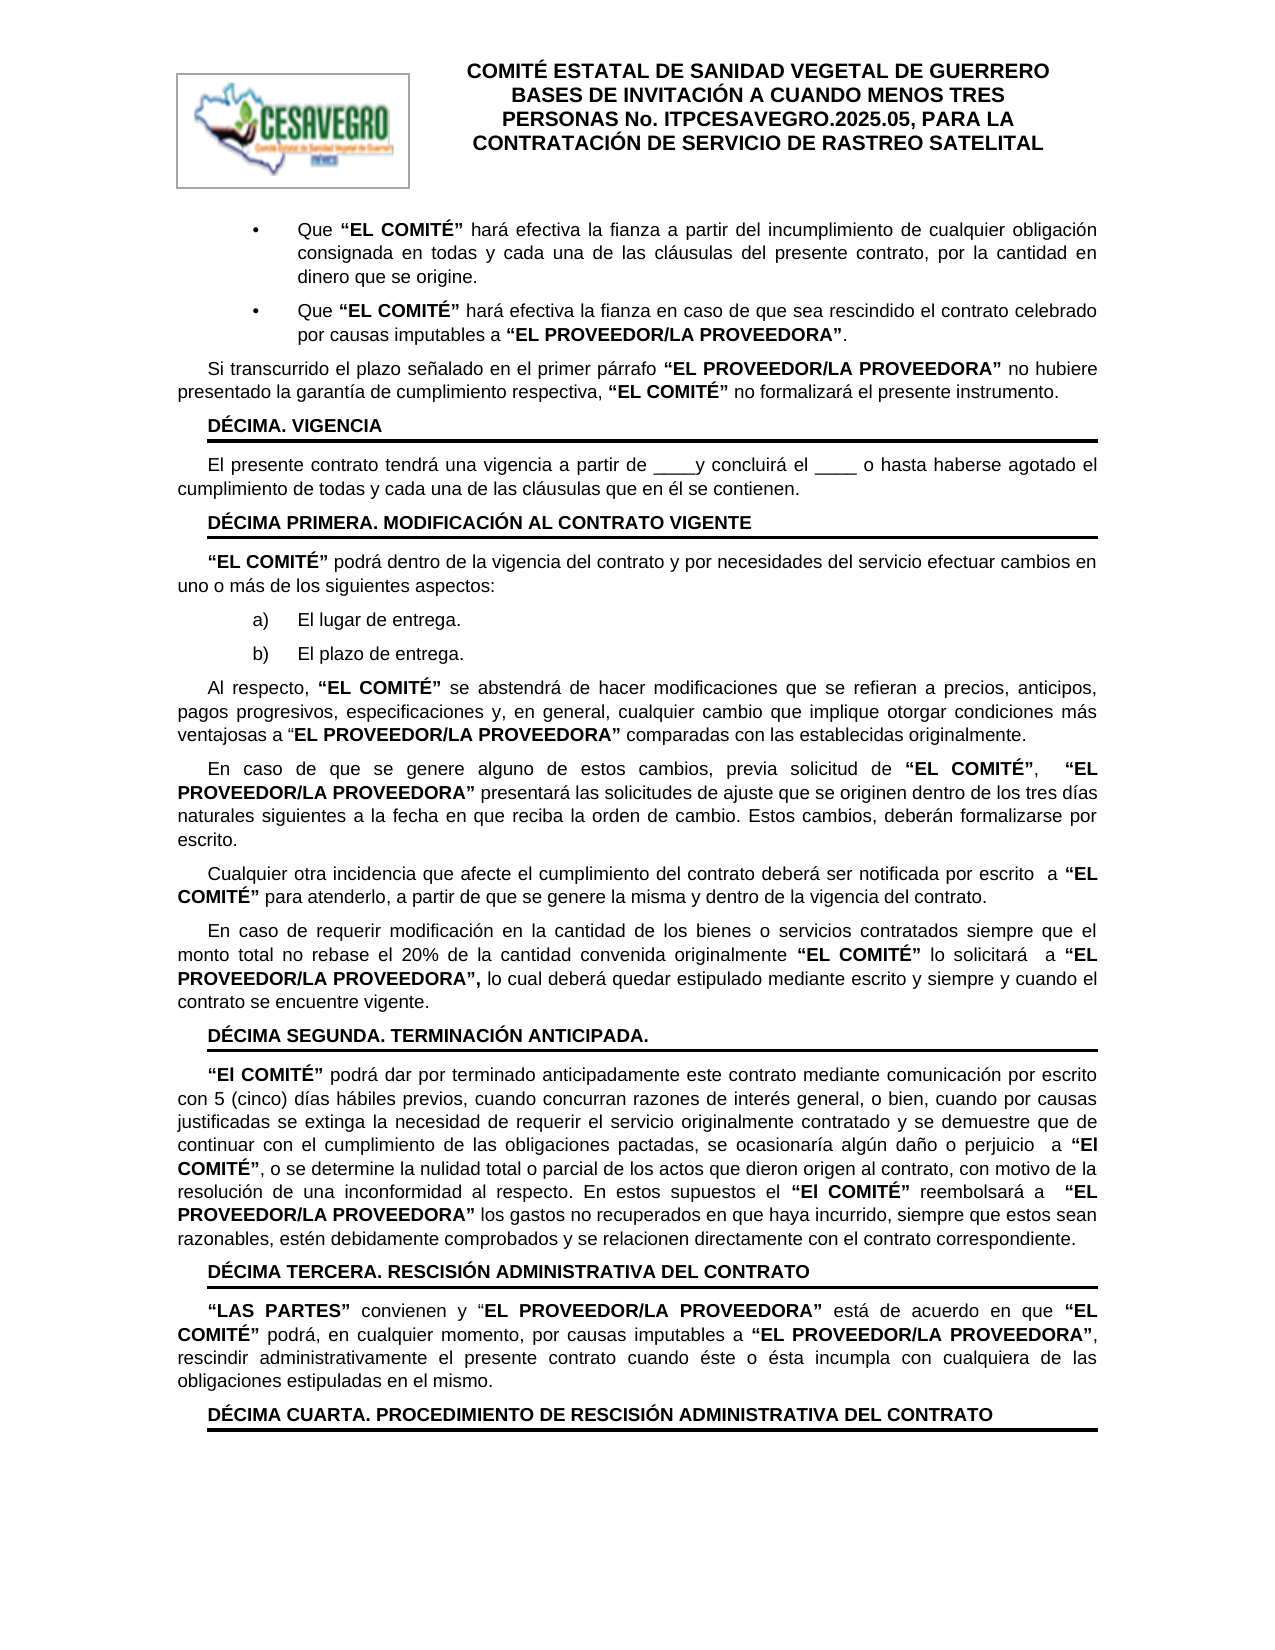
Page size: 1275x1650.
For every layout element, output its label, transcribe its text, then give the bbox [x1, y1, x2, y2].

text “El COMITÉ” podrá dar por terminado anticipadamente este contrato mediante comunicación por escrito con 5 (cinco) días hábiles previos, cuando concurran razones de interés general, o bien, cuando por causas justificadas se extinga la necesidad de requerir el servicio originalmente contratado y se demuestre que de continuar con el cumplimiento de las obligaciones pactadas, se ocasionaría algún daño o perjuicio a “El COMITÉ”, o se determine la nulidad total o parcial de los actos que dieron origen al contrato, con motivo de la resolución de una inconformidad al respecto. En estos supuestos el “El COMITÉ” reembolsará a “EL PROVEEDOR/LA PROVEEDORA” los gastos no recuperados en que haya incurrido, siempre que estos sean razonables, estén debidamente comprobados y se relacionen directamente con el contrato correspondiente. [177, 1063, 1098, 1249]
text DÉCIMA PRIMERA. MODIFICACIÓN AL CONTRATO VIGENTE [207, 511, 1098, 536]
text • Que “EL COMITÉ” hará efectiva la fianza en caso de que sea rescindido el contrato celebrado por causas imputables a “EL PROVEEDOR/LA PROVEEDORA”. [252, 299, 1098, 346]
text a) El lugar de entrega. [252, 608, 1098, 631]
text DÉCIMA SEGUNDA. TERMINACIÓN ANTICIPADA. [207, 1024, 1098, 1049]
text En caso de que se genere alguno de estos cambios, previa solicitud de “EL COMITÉ”, “EL PROVEEDOR/LA PROVEEDORA” presentará las solicitudes de ajuste que se originen dentro de los tres días naturales siguientes a la fecha en que reciba la orden de cambio. Estos cambios, deberán formalizarse por escrito. [177, 757, 1098, 851]
text “LAS PARTES” convienen y “EL PROVEEDOR/LA PROVEEDORA” está de acuerdo en que “EL COMITÉ” podrá, en cualquier momento, por causas imputables a “EL PROVEEDOR/LA PROVEEDORA”, rescindir administrativamente el presente contrato cuando éste o ésta incumpla con cualquiera de las obligaciones estipuladas en el mismo. [177, 1299, 1098, 1392]
text El presente contrato tendrá una vigencia a partir de ____y concluirá el ____ o hasta haberse agotado el cumplimiento de todas y cada una de las cláusulas que en él se contienen. [177, 453, 1098, 500]
text DÉCIMA. VIGENCIA [207, 414, 1098, 439]
text Si transcurrido el plazo señalado en el primer párrafo “EL PROVEEDOR/LA PROVEEDORA” no hubiere presentado la garantía de cumplimiento respectiva, “EL COMITÉ” no formalizará el presente instrumento. [177, 356, 1098, 403]
text DÉCIMA CUARTA. PROCEDIMIENTO DE RESCISIÓN ADMINISTRATIVA DEL CONTRATO [207, 1403, 1098, 1428]
text • Que “EL COMITÉ” hará efectiva la fianza a partir del incumplimiento de cualquier obligación consignada en todas y cada una de las cláusulas del presente contrato, por la cantidad en dinero que se origine. [252, 217, 1098, 288]
text DÉCIMA TERCERA. RESCISIÓN ADMINISTRATIVA DEL CONTRATO [207, 1260, 1098, 1286]
text Cualquier otra incidencia que afecte el cumplimiento del contrato deberá ser notificada por escrito a “EL COMITÉ” para atenderlo, a partir de que se genere la misma y dentro de la vigencia del contrato. [177, 862, 1098, 909]
text “EL COMITÉ” podrá dentro de la vigencia del contrato y por necesidades del servicio efectuar cambios en uno o más de los siguientes aspectos: [177, 550, 1098, 597]
text En caso de requerir modificación en la cantidad de los bienes o servicios contratados siempre que el monto total no rebase el 20% de la cantidad convenida originalmente “EL COMITÉ” lo solicitará a “EL PROVEEDOR/LA PROVEEDORA”, lo cual deberá quedar estipulado mediante escrito y siempre y cuando el contrato se encuentre vigente. [177, 919, 1098, 1013]
text Al respecto, “EL COMITÉ” se abstendrá de hacer modificaciones que se refieran a precios, anticipos, pagos progresivos, especificaciones y, en general, cualquier cambio que implique otorgar condiciones más ventajosas a “EL PROVEEDOR/LA PROVEEDORA” comparadas con las establecidas originalmente. [177, 676, 1098, 746]
text b) El plazo de entrega. [252, 642, 1098, 665]
